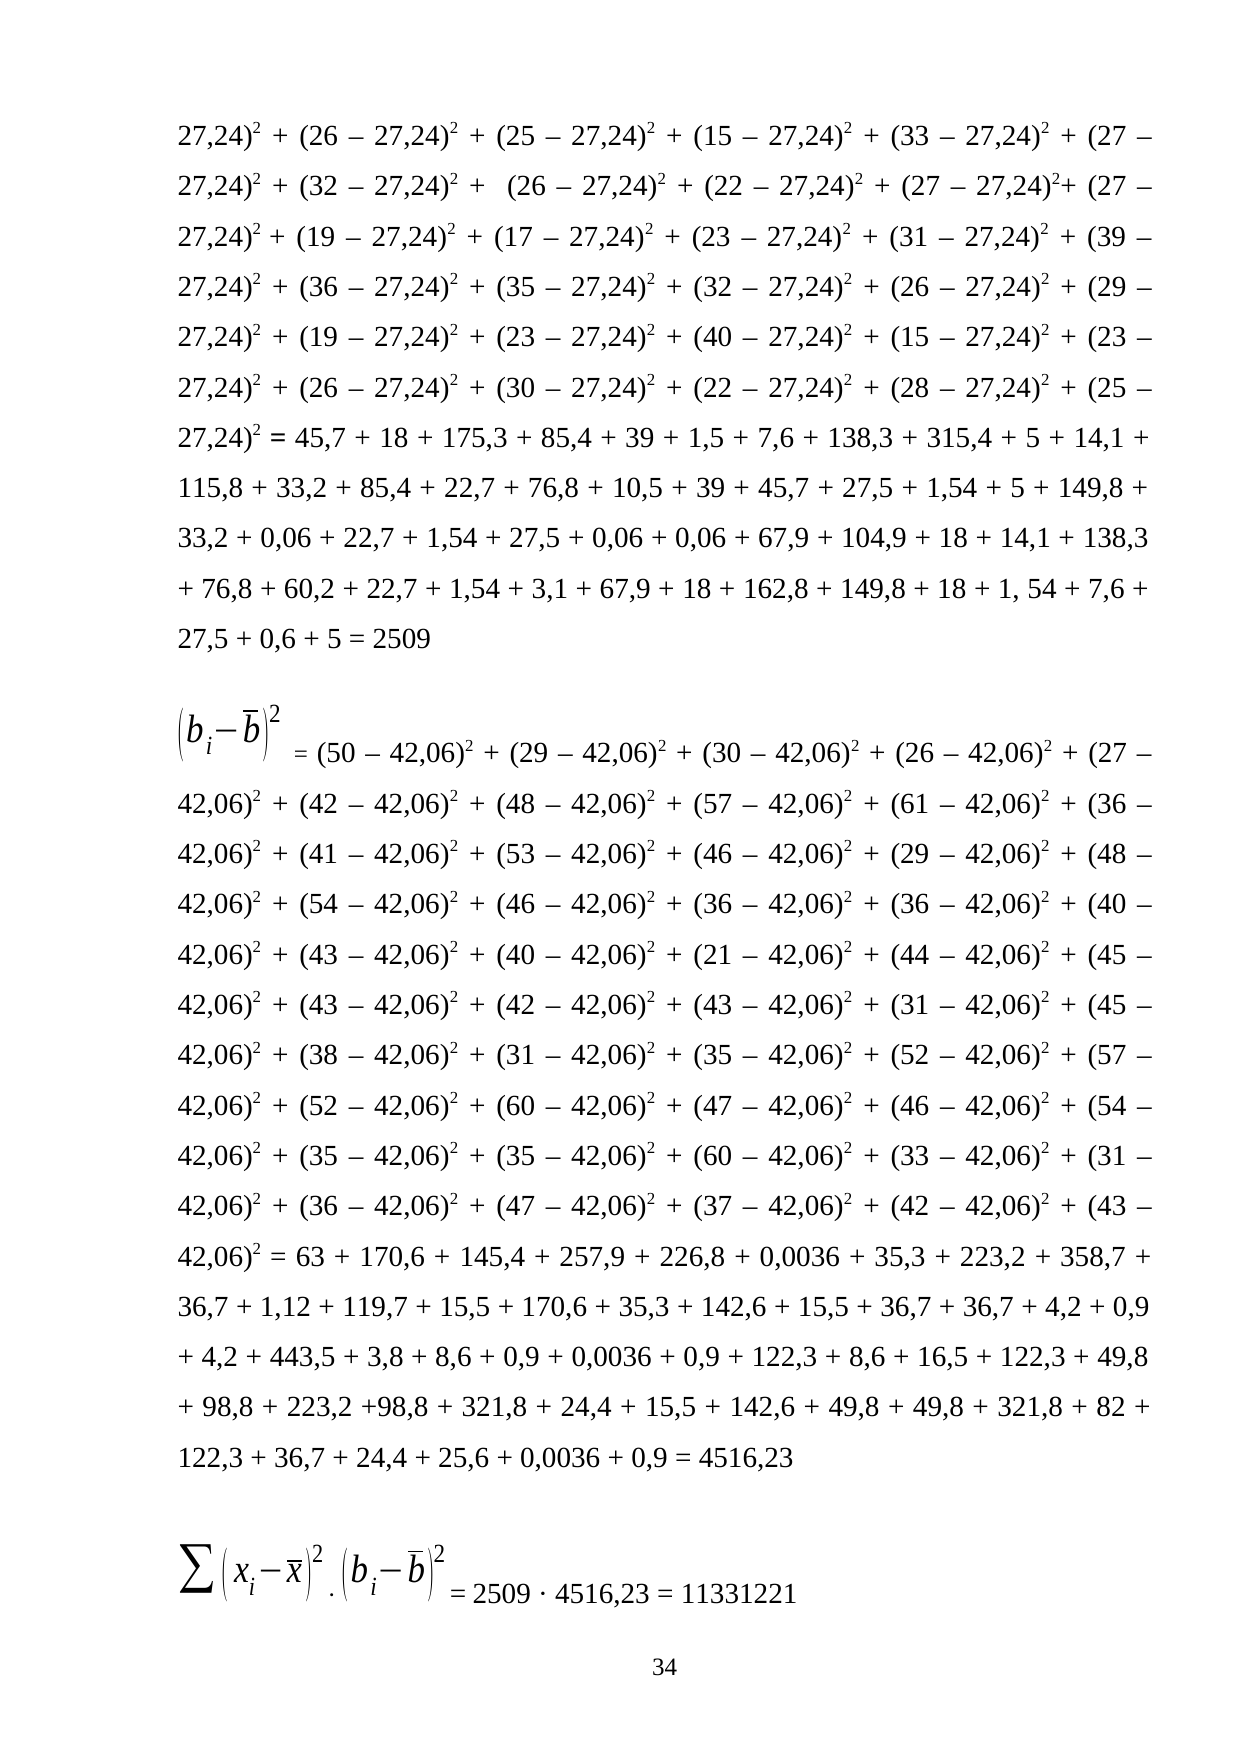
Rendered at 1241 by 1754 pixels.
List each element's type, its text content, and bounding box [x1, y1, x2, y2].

text = (50 – 42,06)2 + (29 – 42,06)2 + (30 – 42,06)2 + (26 – 42,06)2 + (27 – 42,06)2 + (42 – 42,06)2 + (48 – 42,06)2 + (57 – 42,06)2 + (61 – 42,06)2 + (36 – 42,06)2 + (41 – 42,06)2 + (53 – 42,06)2 + (46 – 42,06)2 + (29 – 42,06)2 + (48 – 42,06)2 + (54 – 42,06)2 + (46 – 42,06)2 + (36 – 42,06)2 + (36 – 42,06)2 + (40 – 42,06)2 + (43 – 42,06)2 + (40 – 42,06)2 + (21 – 42,06)2 + (44 – 42,06)2 + (45 – 42,06)2 + (43 – 42,06)2 + (42 – 42,06)2 + (43 – 42,06)2 + (31 – 42,06)2 + (45 – 42,06)2 + (38 – 42,06)2 + (31 – 42,06)2 + (35 – 42,06)2 + (52 – 42,06)2 + (57 – 42,06)2 + (52 – 42,06)2 + (60 – 42,06)2 + (47 – 42,06)2 + (46 – 42,06)2 + (54 – 42,06)2 + (35 – 42,06)2 + (35 – 42,06)2 + (60 – 42,06)2 + (33 – 42,06)2 + (31 – 42,06)2 + (36 – 42,06)2 + (47 – 42,06)2 + (37 – 42,06)2 + (42 – 42,06)2 + (43 – 42,06)2 = 63 + 170,6 + 145,4 + 257,9 + 226,8 + 0,0036 + 35,3 + 223,2 + 358,7 + 36,7 + 1,12 + 119,7 + 15,5 + 170,6 + 35,3 + 142,6 + 15,5 + 36,7 + 36,7 + 4,2 + 0,9 + 4,2 + 443,5 + 3,8 + 8,6 + 0,9 + 0,0036 + 0,9 + 122,3 + 8,6 + 16,5 + 122,3 + 49,8 + 98,8 + 223,2 +98,8 + 321,8 + 24,4 + 15,5 + 142,6 + 49,8 + 49,8 + 321,8 + 82 + 122,3 + 36,7 + 24,4 + 25,6 + 0,0036 + 0,9 = 4516,23 [177, 700, 1152, 1473]
text · = 2509 · 4516,23 = 11331221 [177, 1541, 1152, 1609]
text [177, 118, 1152, 655]
